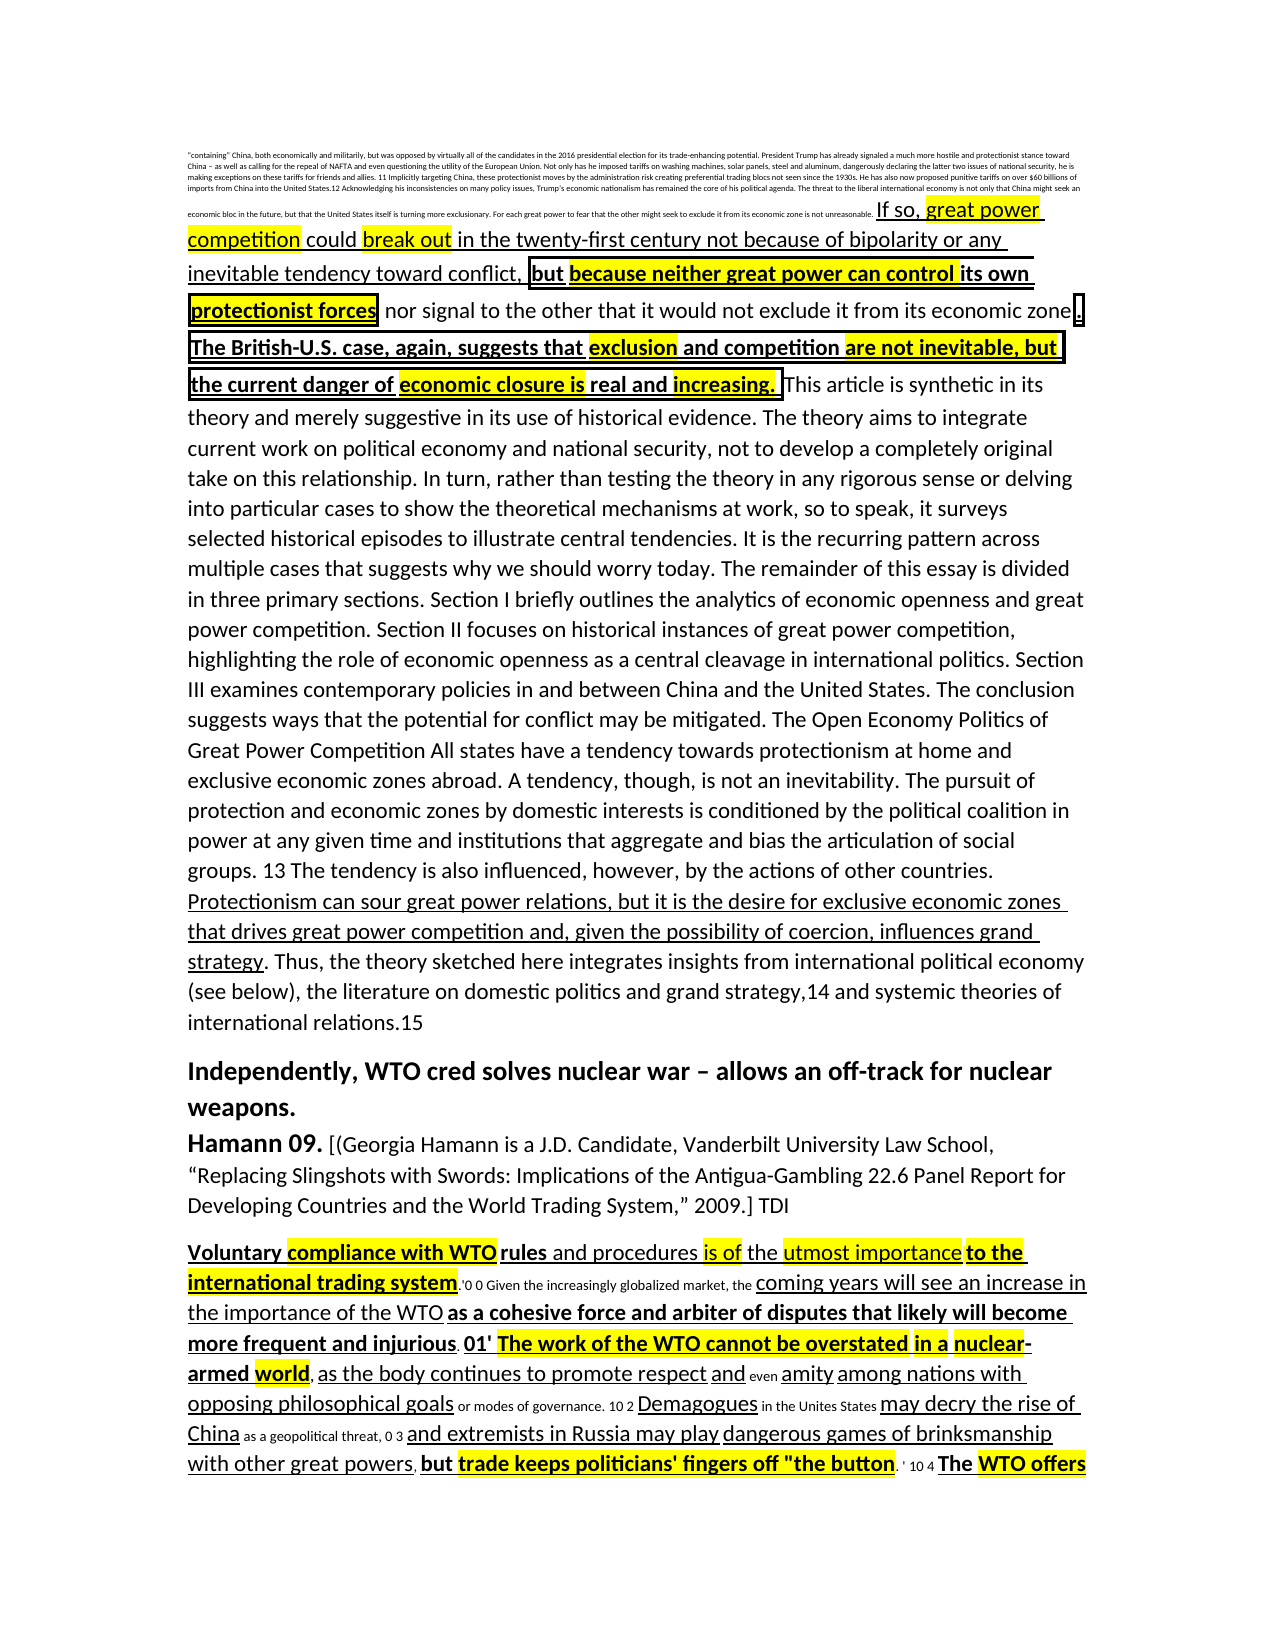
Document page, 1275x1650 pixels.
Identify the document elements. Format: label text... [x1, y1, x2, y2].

subtitle Independently, WTO cred solves nuclear war – allows an off-track for nuclear weapons. [187, 1054, 1087, 1123]
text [187, 1238, 1087, 1478]
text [187, 150, 1087, 1036]
text Hamann 09. [(Georgia Hamann is a J.D. Candidate, Vanderbilt University Law School, “Replacing Slingshots with Swords: Implications of the Antigua-Gambling 22.6 Panel Report for Developing Countries and the World Trading System,” 2009.] TDI [187, 1126, 1087, 1219]
